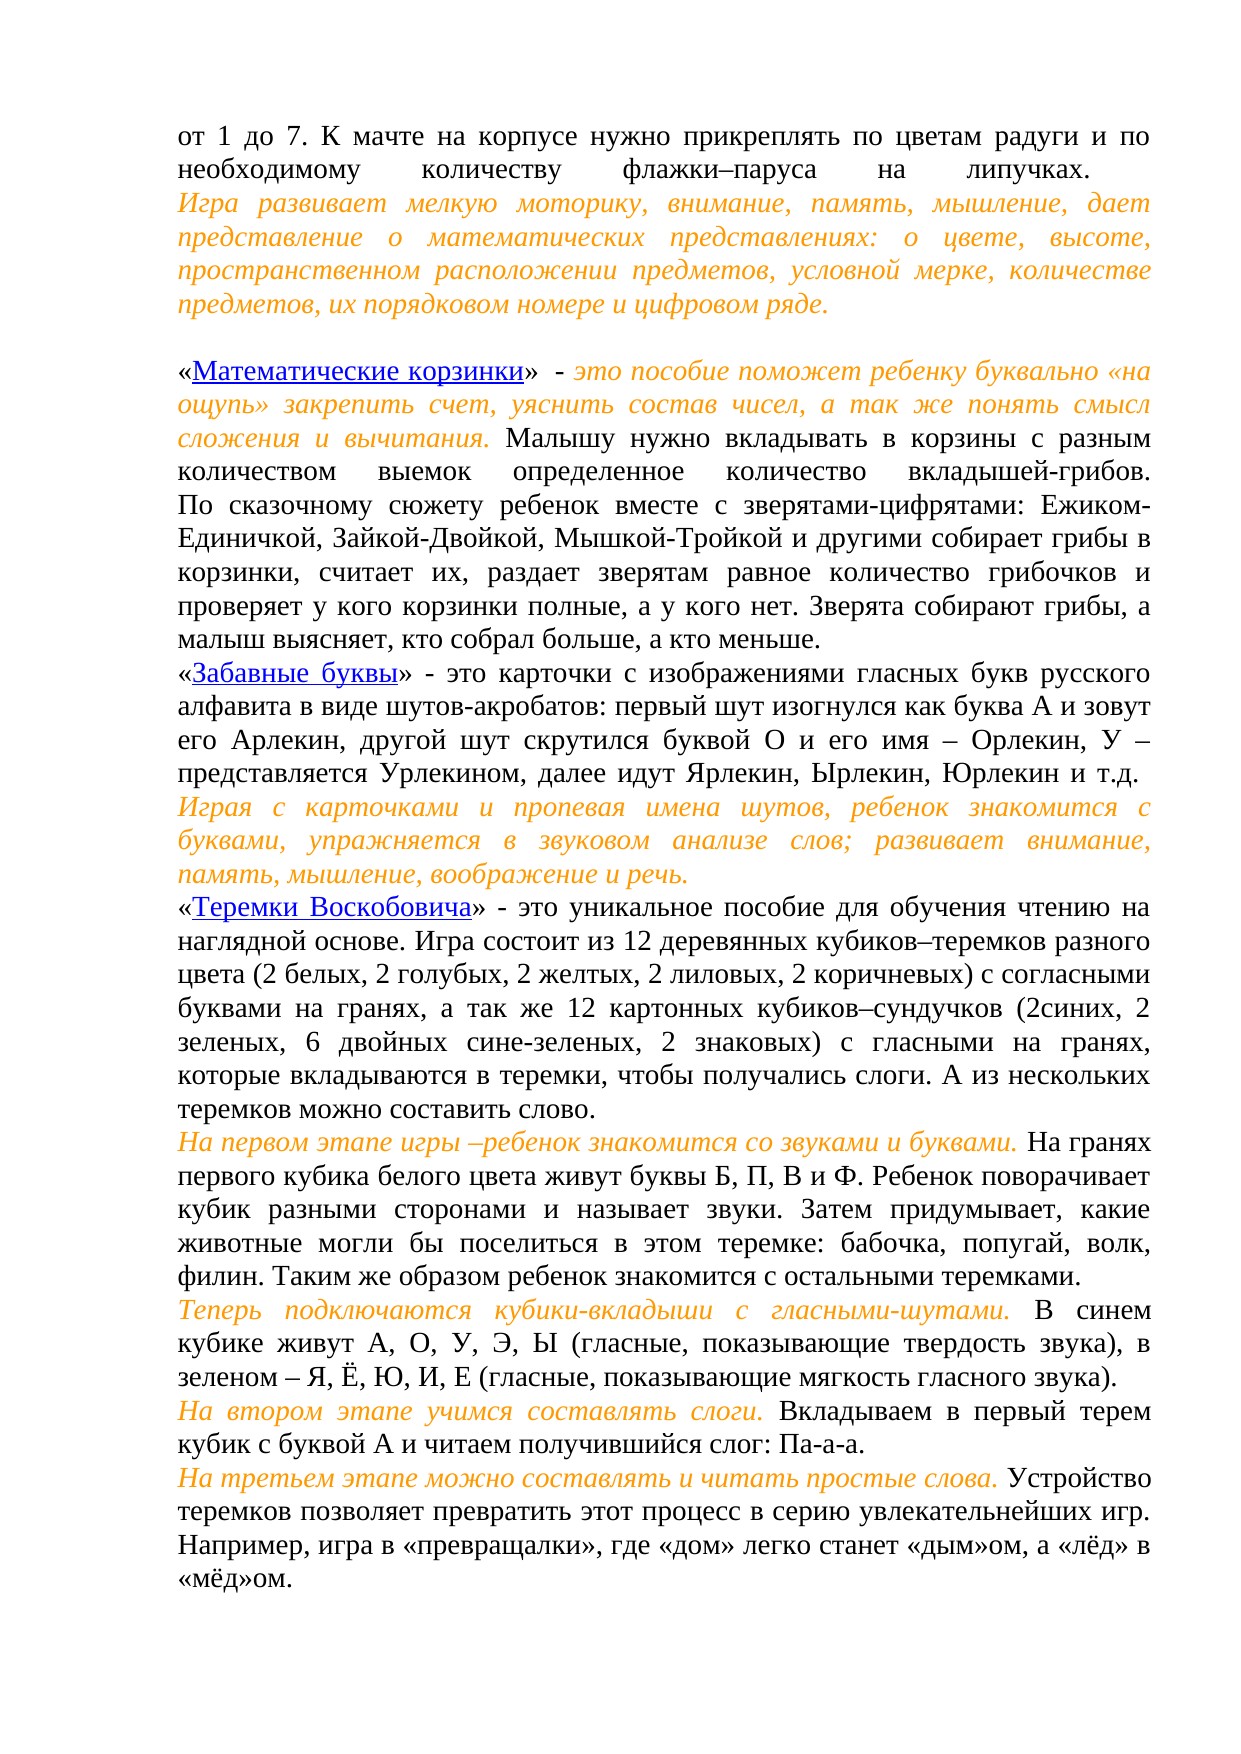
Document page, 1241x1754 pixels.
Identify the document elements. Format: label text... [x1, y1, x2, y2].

text На втором этапе учимся составлять слоги. Вкладываем в первый терем кубик с буквой А и читаем получившийся слог: Па-а-а. [177, 1393, 1152, 1460]
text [177, 118, 1152, 319]
text На первом этапе игры –ребенок знакомится со звуками и буквами. На гранях первого кубика белого цвета живут буквы Б, П, В и Ф. Ребенок поворачивает кубик разными сторонами и называет звуки. Затем придумывает, какие животные могли бы поселиться в этом теремке: бабочка, попугай, волк, филин. Таким же образом ребенок знакомится с остальными теремками. [177, 1124, 1152, 1292]
text «Забавные буквы» - это карточки с изображениями гласных букв русского алфавита в виде шутов-акробатов: первый шут изогнулся как буква А и зовут его Арлекин, другой шут скрутился буквой О и его имя – Орлекин, У – представляется Урлекином, далее идут Ярлекин, Ырлекин, Юрлекин и т.д. Играя с карточками и пропевая имена шутов, ребенок знакомится с буквами, упражняется в звуковом анализе слов; развивает внимание, память, мышление, воображение и речь. [177, 655, 1152, 889]
text «Математические корзинки» - это пособие поможет ребенку буквально «на ощупь» закрепить счет, уяснить состав чисел, а так же понять смысл сложения и вычитания. Малышу нужно вкладывать в корзины с разным количеством выемок определенное количество вкладышей-грибов. По сказочному сюжету ребенок вместе с зверятами-цифрятами: Ежиком-Единичкой, Зайкой-Двойкой, Мышкой-Тройкой и другими собирает грибы в корзинки, считает их, раздает зверятам равное количество грибочков и проверяет у кого корзинки полные, а у кого нет. Зверята собирают грибы, а малыш выясняет, кто собрал больше, а кто меньше. [177, 353, 1152, 655]
text Теперь подключаются кубики-вкладыши с гласными-шутами. В синем кубике живут А, О, У, Э, Ы (гласные, показывающие твердость звука), в зеленом – Я, Ё, Ю, И, Е (гласные, показывающие мягкость гласного звука). [177, 1292, 1152, 1393]
text На третьем этапе можно составлять и читать простые слова. Устройство теремков позволяет превратить этот процесс в серию увлекательнейших игр. Например, игра в «превращалки», где «дом» легко станет «дым»ом, а «лёд» в «мёд»ом. [177, 1460, 1152, 1594]
text «Теремки Воскобовича» - это уникальное пособие для обучения чтению на наглядной основе. Игра состоит из 12 деревянных кубиков–теремков разного цвета (2 белых, 2 голубых, 2 желтых, 2 лиловых, 2 коричневых) с согласными буквами на гранях, а так же 12 картонных кубиков–сундучков (2синих, 2 зеленых, 6 двойных сине-зеленых, 2 знаковых) с гласными на гранях, которые вкладываются в теремки, чтобы получались слоги. А из нескольких теремков можно составить слово. [177, 889, 1152, 1124]
